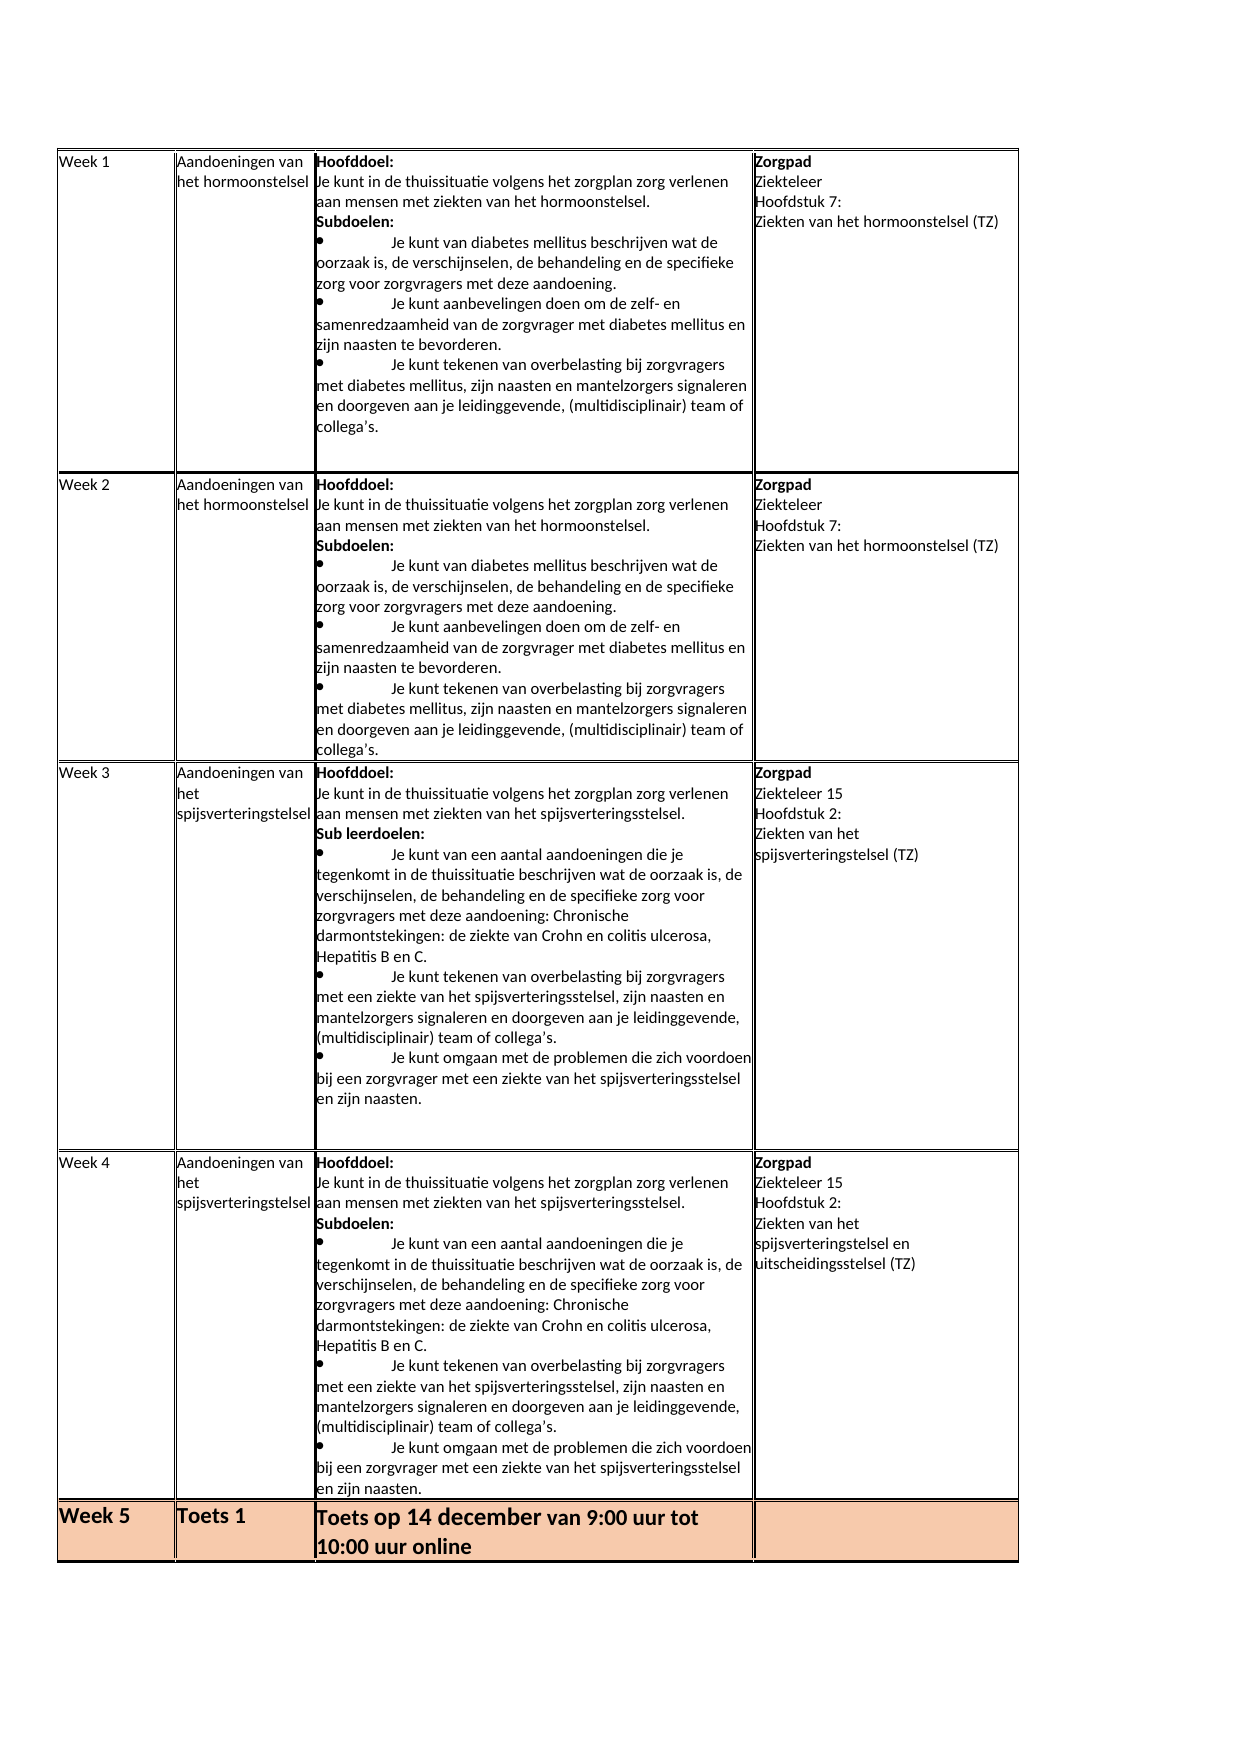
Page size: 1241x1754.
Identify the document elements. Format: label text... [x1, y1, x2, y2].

table_cell Hoofddoel: Je kunt in de thuissituatie volgens het zorgplan zorg verlenen aan mensen met ziekten van het spijsverteringsstelsel. Subdoelen: Je kunt van een aantal aandoeningen die je tegenkomt in de thuissituatie beschrijven wat de oorzaak is, de verschijnselen, de behandeling en de specifieke zorg voor zorgvragers met deze aandoening: Chronische darmontstekingen: de ziekte van Crohn en colitis ulcerosa, Hepatitis B en C. Je kunt tekenen van overbelasting bij zorgvragers met een ziekte van het spijsverteringsstelsel, zijn naasten en mantelzorgers signaleren en doorgeven aan je leidinggevende, (multidisciplinair) team of collega’s. Je kunt omgaan met de problemen die zich voordoen bij een zorgvrager met een ziekte van het spijsverteringsstelsel en zijn naasten. [317, 1152, 752, 1498]
table_cell Week 5 [58, 1502, 176, 1560]
table_cell Zorgpad Ziekteleer Hoofdstuk 7: Ziekten van het hormoonstelsel (TZ) [756, 474, 1018, 759]
table_cell Zorgpad Ziekteleer 15 Hoofdstuk 2: Ziekten van het spijsverteringstelsel (TZ) [756, 763, 1018, 1149]
table_header Week 1 [58, 151, 176, 471]
table_cell [754, 1502, 1018, 1560]
table_cell Aandoeningen van het spijsverteringstelsel [177, 763, 314, 1149]
table_cell Aandoeningen van het hormoonstelsel [177, 474, 314, 759]
table_cell Toets op 14 december van 9:00 uur tot 10:00 uur online [315, 1498, 754, 1560]
table_cell Toets 1 [176, 1502, 315, 1560]
table_cell Week 2 [58, 474, 174, 759]
table_cell Zorgpad Ziekteleer 15 Hoofdstuk 2: Ziekten van het spijsverteringstelsel en uitscheidingsstelsel (TZ) [756, 1152, 1018, 1498]
table_header Hoofddoel: Je kunt in de thuissituatie volgens het zorgplan zorg verlenen aan mensen met ziekten van het hormoonstelsel. Subdoelen: Je kunt van diabetes mellitus beschrijven wat de oorzaak is, de verschijnselen, de behandeling en de specifieke zorg voor zorgvragers met deze aandoening. Je kunt aanbevelingen doen om de zelf- en samenredzaamheid van de zorgvrager met diabetes mellitus en zijn naasten te bevorderen. Je kunt tekenen van overbelasting bij zorgvragers met diabetes mellitus, zijn naasten en mantelzorgers signaleren en doorgeven aan je leidinggevende, (multidisciplinair) team of collega’s. [315, 149, 754, 471]
table_cell Week 4 [58, 1152, 174, 1498]
table_cell Hoofddoel: Je kunt in de thuissituatie volgens het zorgplan zorg verlenen aan mensen met ziekten van het spijsverteringsstelsel. Sub leerdoelen: Je kunt van een aantal aandoeningen die je tegenkomt in de thuissituatie beschrijven wat de oorzaak is, de verschijnselen, de behandeling en de specifieke zorg voor zorgvragers met deze aandoening: Chronische darmontstekingen: de ziekte van Crohn en colitis ulcerosa, Hepatitis B en C. Je kunt tekenen van overbelasting bij zorgvragers met een ziekte van het spijsverteringsstelsel, zijn naasten en mantelzorgers signaleren en doorgeven aan je leidinggevende, (multidisciplinair) team of collega’s. Je kunt omgaan met de problemen die zich voordoen bij een zorgvrager met een ziekte van het spijsverteringsstelsel en zijn naasten. [317, 763, 752, 1149]
table_header Aandoeningen van het hormoonstelsel [176, 151, 315, 471]
table_cell Hoofddoel: Je kunt in de thuissituatie volgens het zorgplan zorg verlenen aan mensen met ziekten van het hormoonstelsel. Subdoelen: Je kunt van diabetes mellitus beschrijven wat de oorzaak is, de verschijnselen, de behandeling en de specifieke zorg voor zorgvragers met deze aandoening. Je kunt aanbevelingen doen om de zelf- en samenredzaamheid van de zorgvrager met diabetes mellitus en zijn naasten te bevorderen. Je kunt tekenen van overbelasting bij zorgvragers met diabetes mellitus, zijn naasten en mantelzorgers signaleren en doorgeven aan je leidinggevende, (multidisciplinair) team of collega’s. [317, 474, 752, 759]
table_cell Aandoeningen van het spijsverteringstelsel [177, 1152, 314, 1498]
table_cell Week 3 [58, 763, 174, 1149]
table_header Zorgpad Ziekteleer Hoofdstuk 7: Ziekten van het hormoonstelsel (TZ) [754, 151, 1018, 471]
